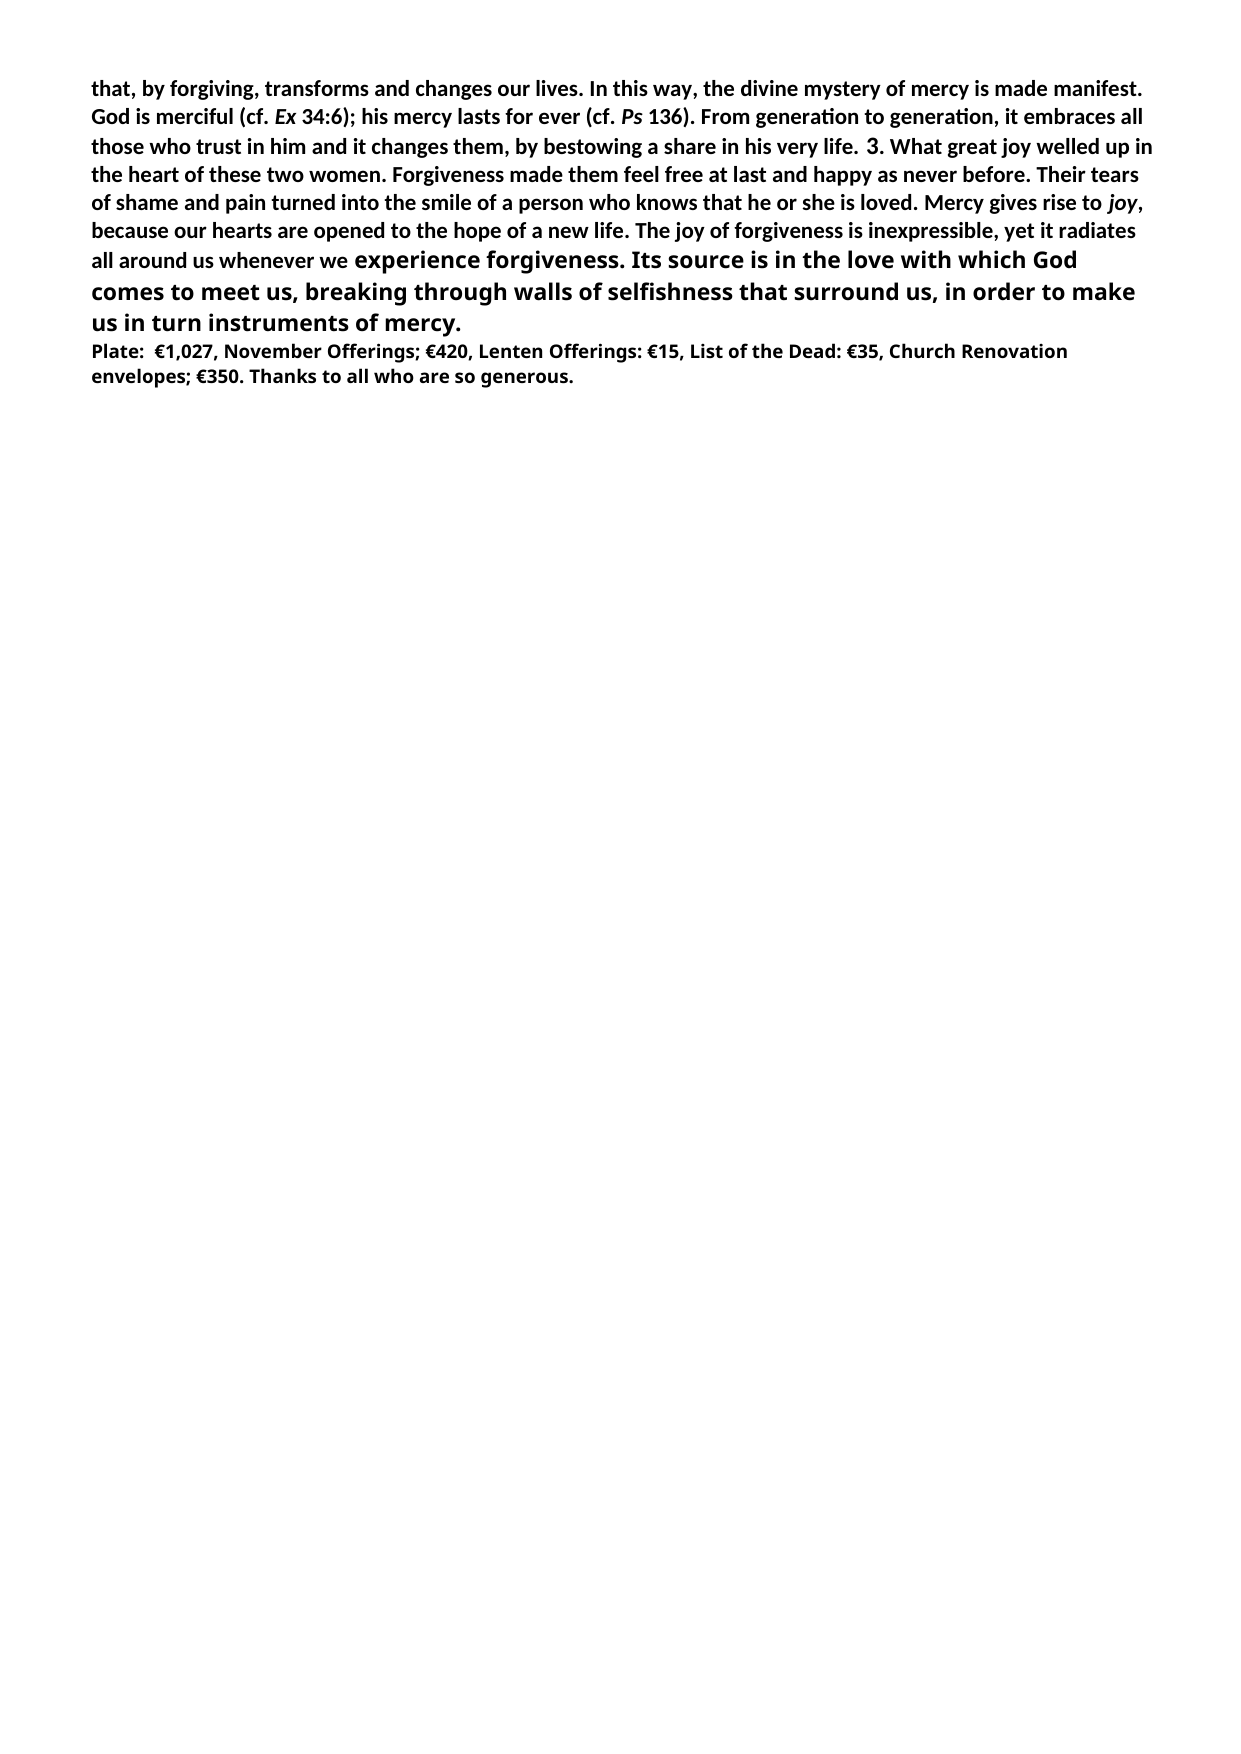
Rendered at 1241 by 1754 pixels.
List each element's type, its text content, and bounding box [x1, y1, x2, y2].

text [91, 74, 1154, 338]
text Plate: €1,027, November Offerings; €420, Lenten Offerings: €15, List of the Dead: €35, Church Renovation envelopes; €350. Thanks to all who are so generous. [91, 338, 1090, 389]
